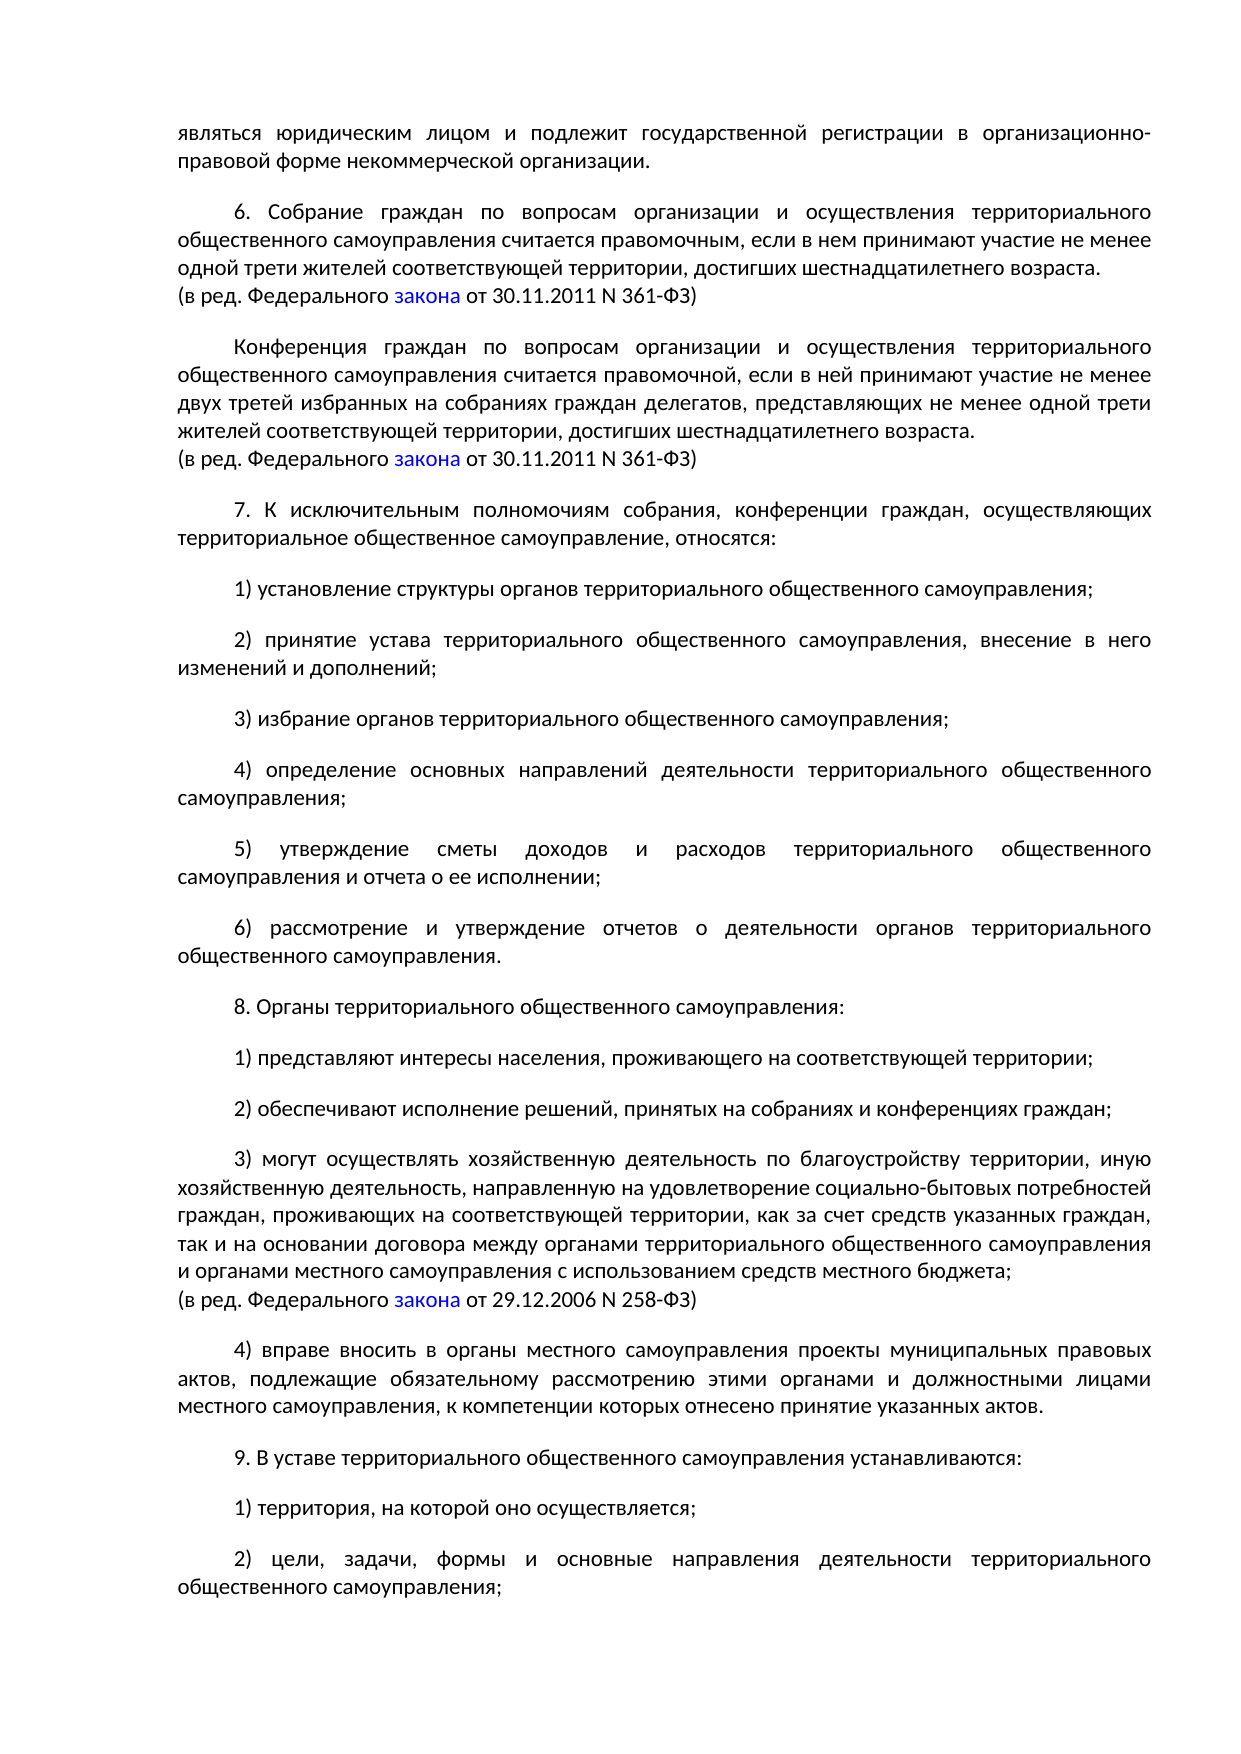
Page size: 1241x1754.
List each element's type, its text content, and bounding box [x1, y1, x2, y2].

text 6. Собрание граждан по вопросам организации и осуществления территориального общественного самоуправления считается правомочным, если в нем принимают участие не менее одной трети жителей соответствующей территории, достигших шестнадцатилетнего возраста. [177, 197, 1152, 281]
text 2) обеспечивают исполнение решений, принятых на собраниях и конференциях граждан; [177, 1094, 1152, 1122]
text 3) могут осуществлять хозяйственную деятельность по благоустройству территории, иную хозяйственную деятельность, направленную на удовлетворение социально-бытовых потребностей граждан, проживающих на соответствующей территории, как за счет средств указанных граждан, так и на основании договора между органами территориального общественного самоуправления и органами местного самоуправления с использованием средств местного бюджета; [177, 1144, 1152, 1285]
text Конференция граждан по вопросам организации и осуществления территориального общественного самоуправления считается правомочной, если в ней принимают участие не менее двух третей избранных на собраниях граждан делегатов, представляющих не менее одной трети жителей соответствующей территории, достигших шестнадцатилетнего возраста. [177, 332, 1152, 444]
text 1) установление структуры органов территориального общественного самоуправления; [177, 574, 1152, 602]
text 2) цели, задачи, формы и основные направления деятельности территориального общественного самоуправления; [177, 1544, 1152, 1601]
text 1) представляют интересы населения, проживающего на соответствующей территории; [177, 1043, 1152, 1071]
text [177, 118, 1152, 174]
text 2) принятие устава территориального общественного самоуправления, внесение в него изменений и дополнений; [177, 625, 1152, 681]
text 6) рассмотрение и утверждение отчетов о деятельности органов территориального общественного самоуправления. [177, 913, 1152, 969]
text 8. Органы территориального общественного самоуправления: [177, 992, 1152, 1020]
text (в ред. Федерального закона от 29.12.2006 N 258-ФЗ) [177, 1285, 1152, 1313]
text 4) вправе вносить в органы местного самоуправления проекты муниципальных правовых актов, подлежащие обязательному рассмотрению этими органами и должностными лицами местного самоуправления, к компетенции которых отнесено принятие указанных актов. [177, 1336, 1152, 1420]
text 3) избрание органов территориального общественного самоуправления; [177, 704, 1152, 732]
text (в ред. Федерального закона от 30.11.2011 N 361-ФЗ) [177, 281, 1152, 309]
text 4) определение основных направлений деятельности территориального общественного самоуправления; [177, 755, 1152, 811]
text 7. К исключительным полномочиям собрания, конференции граждан, осуществляющих территориальное общественное самоуправление, относятся: [177, 495, 1152, 551]
text (в ред. Федерального закона от 30.11.2011 N 361-ФЗ) [177, 444, 1152, 472]
text 5) утверждение сметы доходов и расходов территориального общественного самоуправления и отчета о ее исполнении; [177, 834, 1152, 890]
text 9. В уставе территориального общественного самоуправления устанавливаются: [177, 1443, 1152, 1471]
text 1) территория, на которой оно осуществляется; [177, 1493, 1152, 1522]
